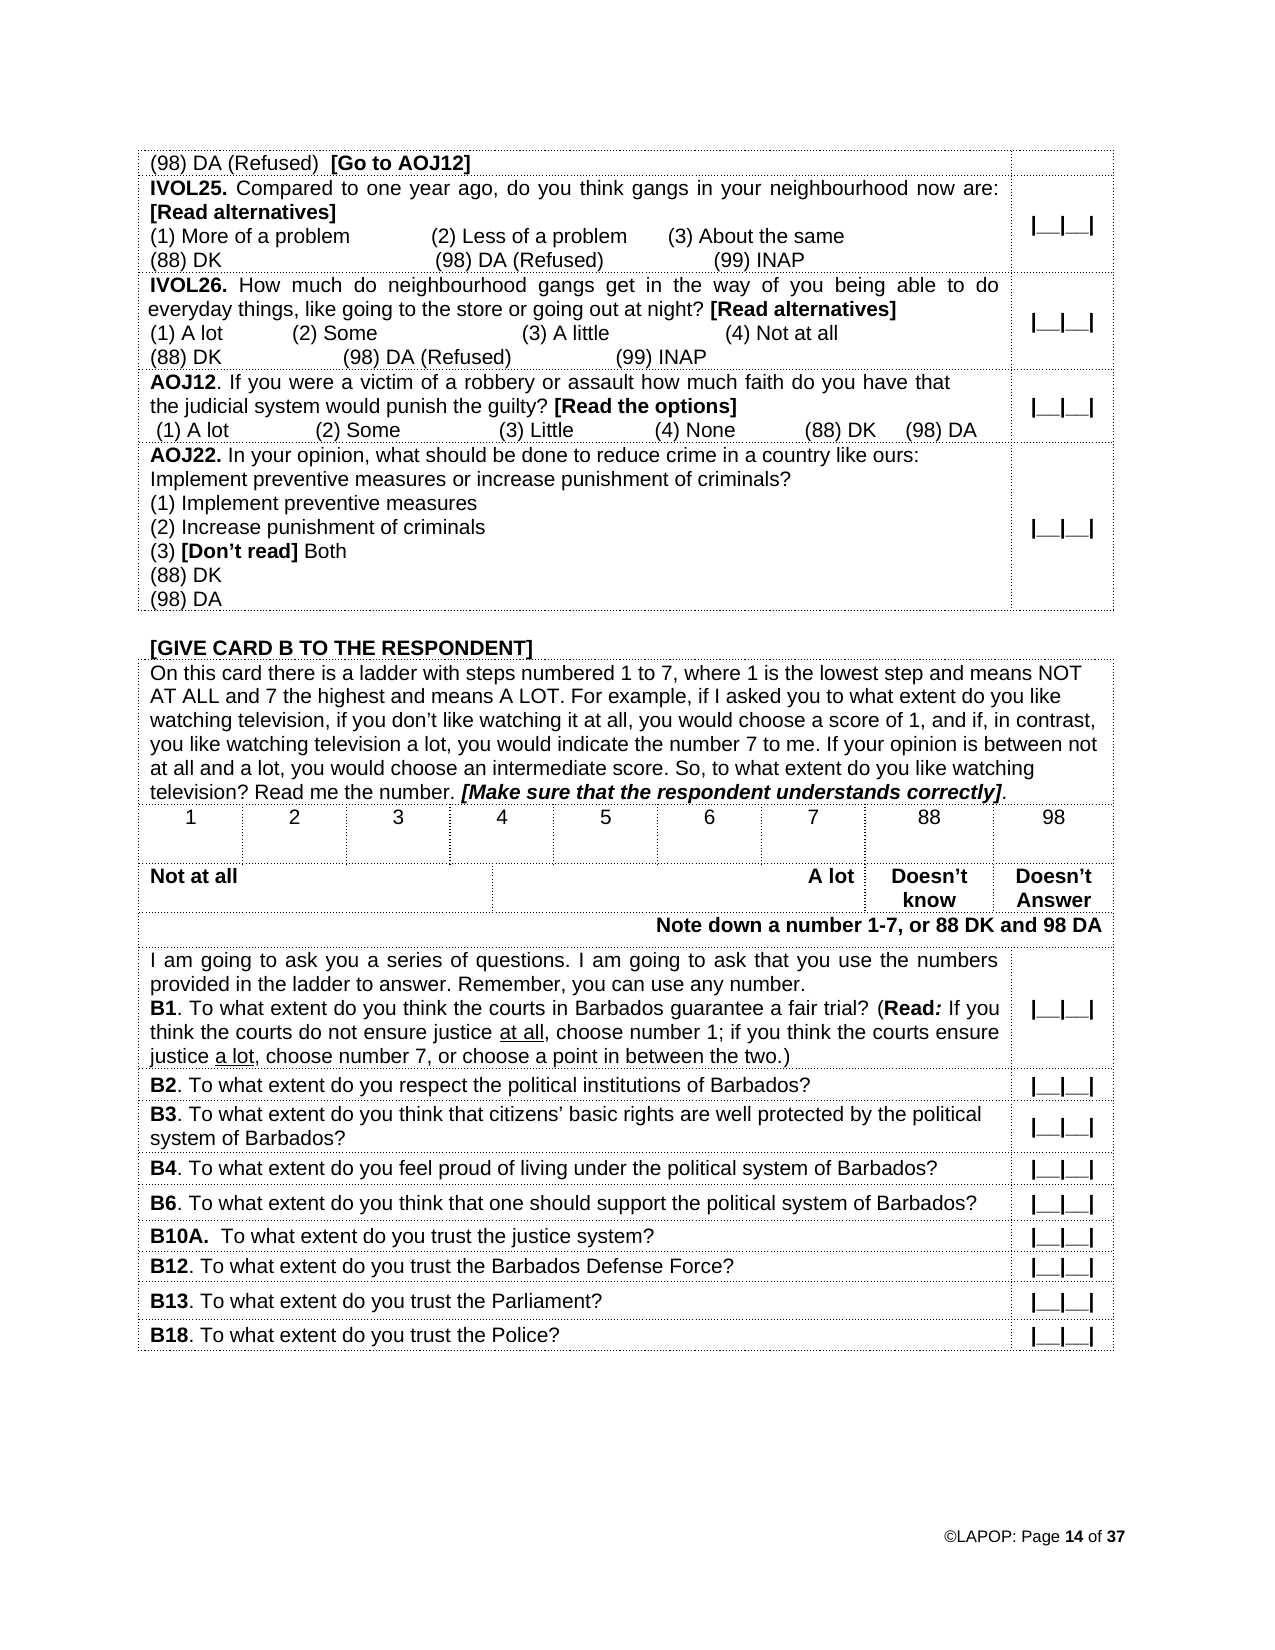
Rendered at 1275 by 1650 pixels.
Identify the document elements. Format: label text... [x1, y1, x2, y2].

table_cell |__|__| [1011, 1068, 1114, 1100]
table_cell A lot [492, 863, 865, 912]
table_cell 98 [993, 804, 1114, 863]
table_cell |__|__| [1011, 1100, 1114, 1152]
table_cell Not at all [139, 863, 492, 912]
table_cell B3. To what extent do you think that citizens’ basic rights are well protected by the political system of Barbados? [139, 1100, 1011, 1152]
table_cell 5 [554, 804, 657, 863]
table_cell |__|__| [1011, 1251, 1114, 1281]
table_cell |__|__| [1011, 947, 1114, 1068]
text [Give card B to the respondent] [150, 635, 1125, 659]
table_cell IVOL25. Compared to one year ago, do you think gangs in your neighbourhood now are: [Read alternatives] (1) More of a problem (2) Less of a problem (3) About the same (88) DK (98) DA (Refused) (99) INAP [139, 175, 1011, 272]
table_cell 88 [865, 804, 993, 863]
table_cell AOJ22. In your opinion, what should be done to reduce crime in a country like ours: Implement preventive measures or increase punishment of criminals? (1) Implement preventive measures (2) Increase punishment of criminals (3) [Don’t read] Both (88) DK (98) DA [139, 442, 1011, 610]
table_cell 2 [243, 804, 346, 863]
table_cell |__|__| [1011, 1184, 1114, 1220]
table_cell IVOL26. How much do neighbourhood gangs get in the way of you being able to do everyday things, like going to the store or going out at night? [Read alternatives] (1) A lot (2) Some (3) A little (4) Not at all (88) DK (98) DA (Refused) (99) INAP [139, 272, 1011, 369]
table_cell |__|__| [1011, 150, 1114, 175]
table_cell B2. To what extent do you respect the political institutions of Barbados? [139, 1068, 1011, 1100]
table_cell 4 [450, 804, 554, 863]
table_cell |__|__| [1011, 369, 1114, 442]
table_cell B10A. To what extent do you trust the justice system? [139, 1220, 1011, 1251]
table_cell 6 [658, 804, 761, 863]
table_cell B6. To what extent do you think that one should support the political system of Barbados? [139, 1184, 1011, 1220]
table_cell |__|__| [1011, 442, 1114, 610]
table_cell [139, 150, 1011, 175]
table_cell |__|__| [1011, 1152, 1114, 1183]
table_cell 3 [346, 804, 450, 863]
table_cell 1 [139, 804, 242, 863]
table_cell |__|__| [1011, 175, 1114, 272]
table_cell Doesn’t Answer [993, 863, 1114, 912]
table_cell I am going to ask you a series of questions. I am going to ask that you use the numbers provided in the ladder to answer. Remember, you can use any number. B1. To what extent do you think the courts in Barbados guarantee a fair trial? (Read: If you think the courts do not ensure justice at all, choose number 1; if you think the courts ensure justice a lot, choose number 7, or choose a point in between the two.) [139, 947, 1011, 1068]
table_cell Note down a number 1-7, or 88 DK and 98 DA [139, 912, 1114, 947]
table_cell B4. To what extent do you feel proud of living under the political system of Barbados? [139, 1152, 1011, 1183]
table_cell B18. To what extent do you trust the Police? [139, 1319, 1011, 1350]
table_cell |__|__| [1011, 1220, 1114, 1251]
table_cell AOJ12. If you were a victim of a robbery or assault how much faith do you have that the judicial system would punish the guilty? [Read the options] (1) A lot (2) Some (3) Little (4) None (88) DK (98) DA [139, 369, 1011, 442]
table_header On this card there is a ladder with steps numbered 1 to 7, where 1 is the lowest step and means NOT AT ALL and 7 the highest and means A LOT. For example, if I asked you to what extent do you like watching television, if you don’t like watching it at all, you would choose a score of 1, and if, in contrast, you like watching television a lot, you would indicate the number 7 to me. If your opinion is between not at all and a lot, you would choose an intermediate score. So, to what extent do you like watching television? Read me the number. [Make sure that the respondent understands correctly]. [139, 659, 1114, 804]
table_cell |__|__| [1011, 1281, 1114, 1319]
table_cell |__|__| [1011, 1319, 1114, 1350]
table_cell Doesn’t know [865, 863, 993, 912]
table_cell B13. To what extent do you trust the Parliament? [139, 1281, 1011, 1319]
table_cell |__|__| [1011, 272, 1114, 369]
table_cell 7 [761, 804, 865, 863]
table_cell B12. To what extent do you trust the Barbados Defense Force? [139, 1251, 1011, 1281]
